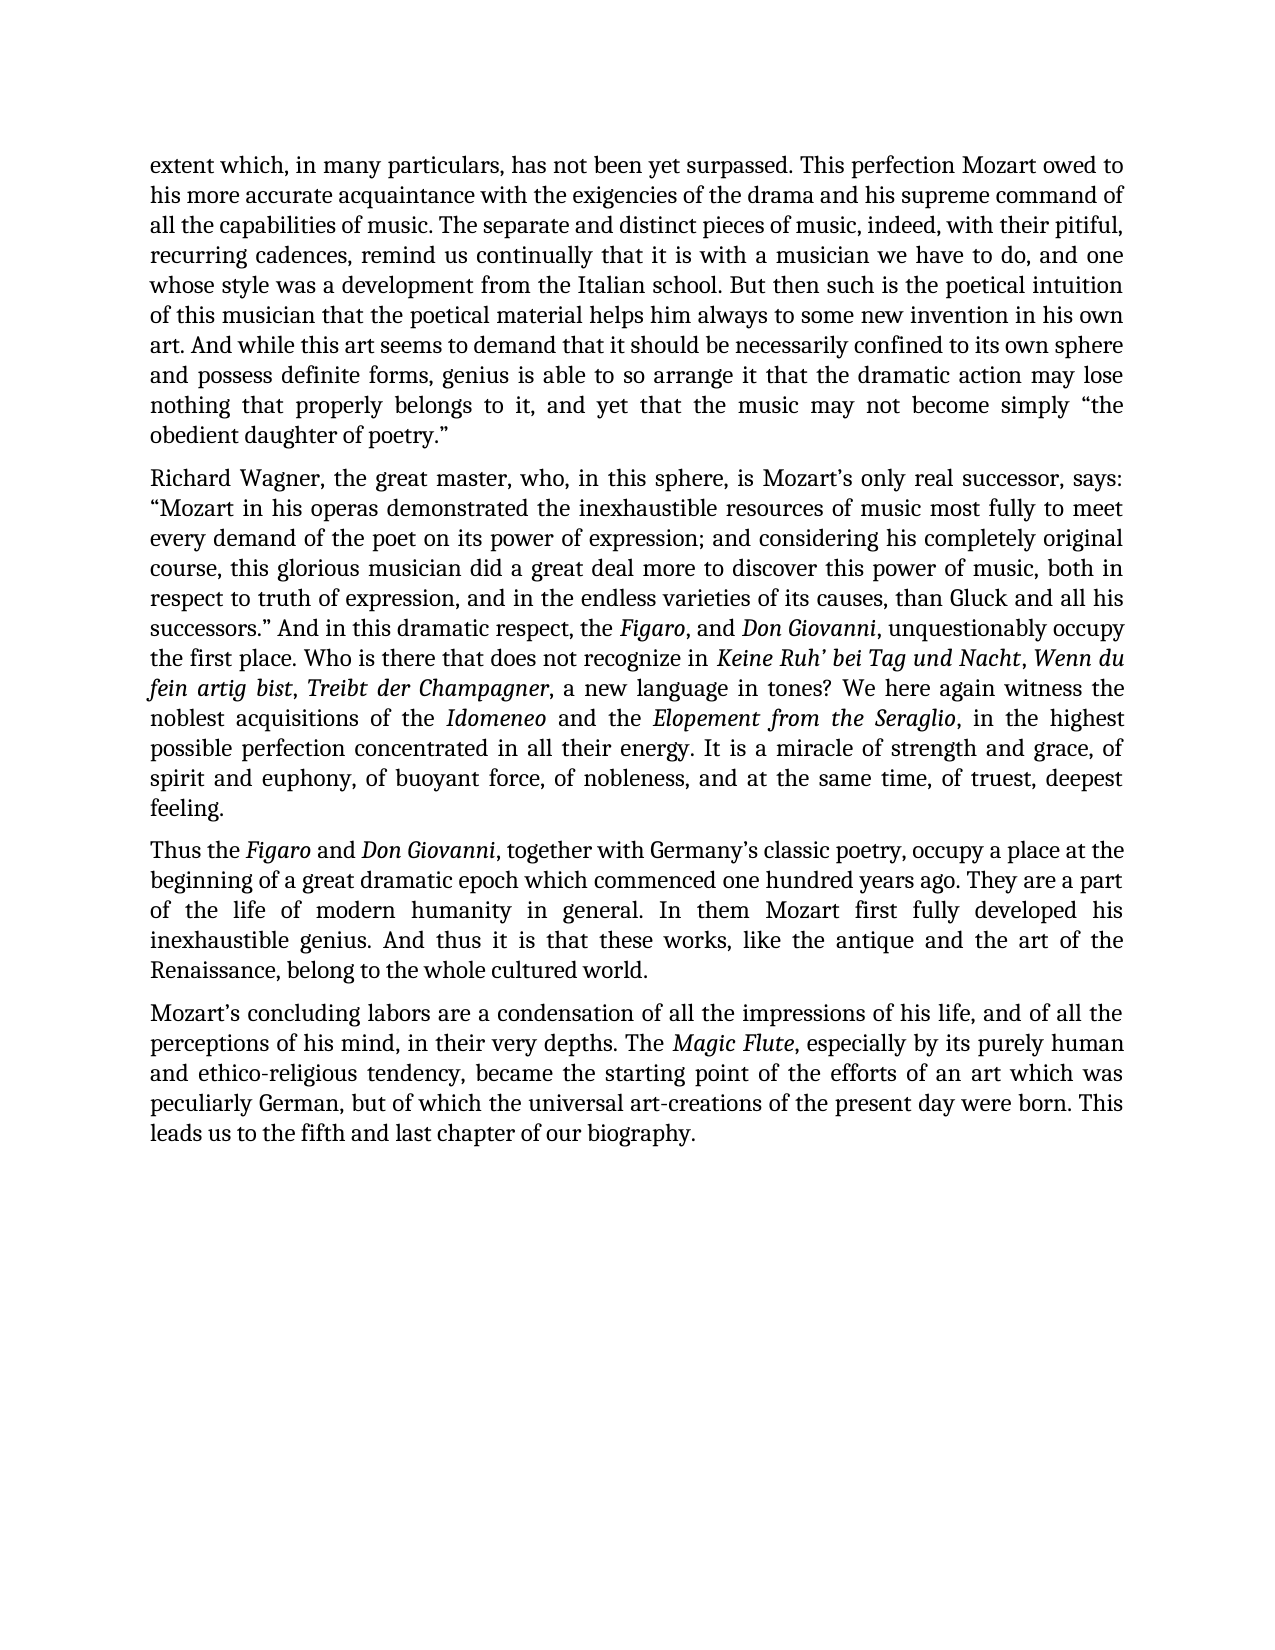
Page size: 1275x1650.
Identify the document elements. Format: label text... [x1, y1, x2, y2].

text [150, 150, 1125, 450]
text Richard Wagner, the great master, who, in this sphere, is Mozart’s only real successor, says: “Mozart in his operas demonstrated the inexhaustible resources of music most fully to meet every demand of the poet on its power of expression; and considering his completely original course, this glorious musician did a great deal more to discover this power of music, both in respect to truth of expression, and in the endless varieties of its causes, than Gluck and all his successors.” And in this dramatic respect, the Figaro, and Don Giovanni, unquestionably occupy the first place. Who is there that does not recognize in Keine Ruh’ bei Tag und Nacht, Wenn du fein artig bist, Treibt der Champagner, a new language in tones? We here again witness the noblest acquisitions of the Idomeneo and the Elopement from the Seraglio, in the highest possible perfection concentrated in all their energy. It is a miracle of strength and grace, of spirit and euphony, of buoyant force, of nobleness, and at the same time, of truest, deepest feeling. [150, 462, 1125, 822]
text Mozart’s concluding labors are a condensation of all the impressions of his life, and of all the perceptions of his mind, in their very depths. The Magic Flute, especially by its purely human and ethico-religious tendency, became the starting point of the efforts of an art which was peculiarly German, but of which the universal art-creations of the present day were born. This leads us to the fifth and last chapter of our biography. [150, 997, 1125, 1147]
text Thus the Figaro and Don Giovanni, together with Germany’s classic poetry, occupy a place at the beginning of a great dramatic epoch which commenced one hundred years ago. They are a part of the life of modern humanity in general. In them Mozart first fully developed his inexhaustible genius. And thus it is that these works, like the antique and the art of the Renaissance, belong to the whole cultured world. [150, 835, 1125, 985]
